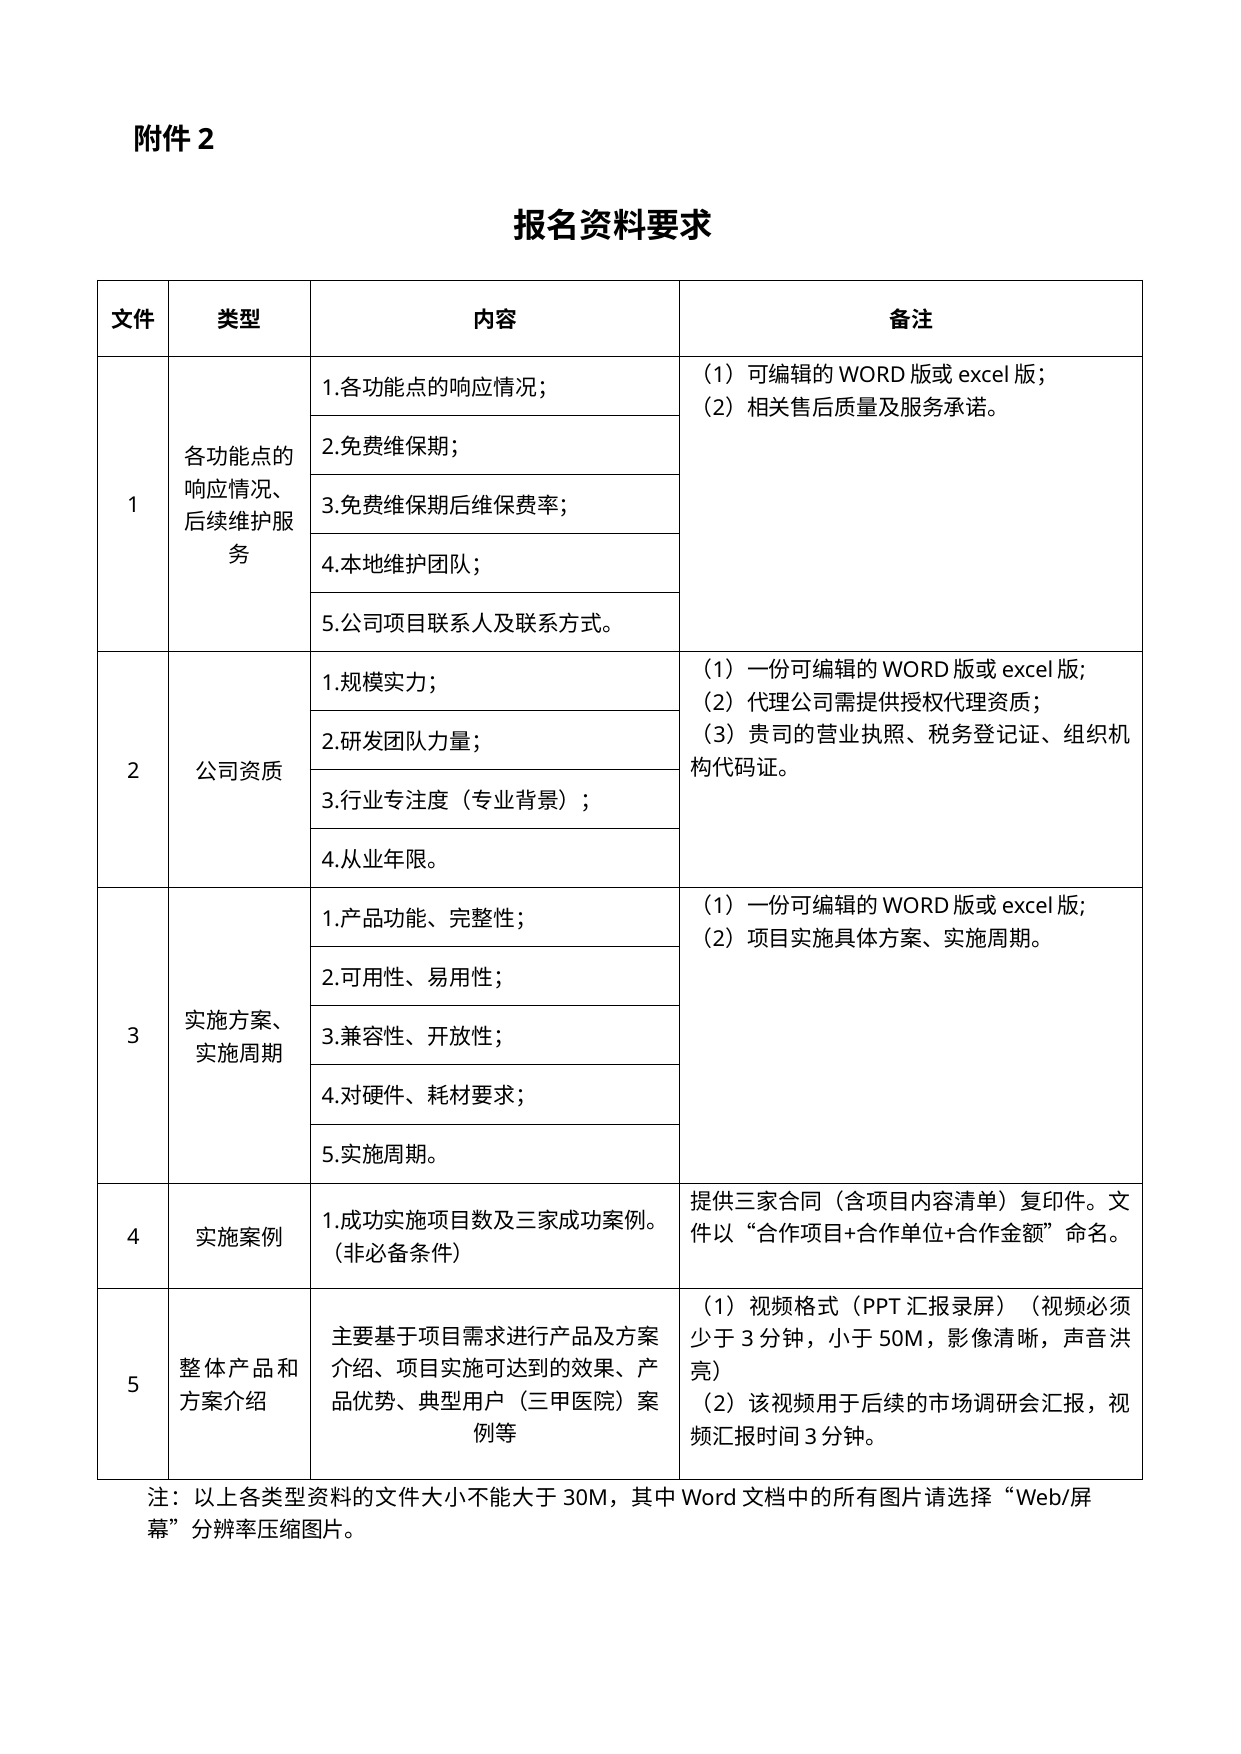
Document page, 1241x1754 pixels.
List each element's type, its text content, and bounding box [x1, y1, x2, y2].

table_cell 2.可用性、易用性； [311, 947, 679, 1005]
table_cell 整体产品和方案介绍 [169, 1289, 310, 1478]
table_cell 主要基于项目需求进行产品及方案介绍、项目实施可达到的效果、产品优势、典型用户（三甲医院）案例等 [311, 1289, 679, 1478]
table_cell 2 [98, 652, 168, 887]
table_cell （1）一份可编辑的WORD版或excel版; （2）项目实施具体方案、实施周期。 [680, 888, 1142, 1182]
text 附件2 [133, 104, 1092, 169]
table_header 内容 [311, 281, 679, 356]
table_cell 4.对硬件、耗材要求； [311, 1065, 679, 1123]
table_cell （1）可编辑的WORD版或excel版； （2）相关售后质量及服务承诺。 [680, 357, 1142, 651]
table_cell 1.成功实施项目数及三家成功案例。 （非必备条件） [311, 1184, 679, 1288]
table_cell 4.从业年限。 [311, 829, 679, 887]
table_cell 1.产品功能、完整性； [311, 888, 679, 946]
table_cell 1.各功能点的响应情况； [311, 357, 679, 415]
table_cell 5 [98, 1289, 168, 1478]
table_cell 提供三家合同（含项目内容清单）复印件。文件以“合作项目+合作单位+合作金额”命名。 [680, 1184, 1142, 1288]
table_header 文件 [98, 281, 168, 356]
table_cell 各功能点的响应情况、后续维护服务 [169, 357, 310, 651]
table_cell 3.免费维保期后维保费率； [311, 475, 679, 533]
table_cell 5.实施周期。 [311, 1125, 679, 1182]
table_cell 3.行业专注度（专业背景）； [311, 770, 679, 828]
table_cell 3.兼容性、开放性； [311, 1006, 679, 1064]
table_cell 4.本地维护团队； [311, 534, 679, 592]
table_cell 公司资质 [169, 652, 310, 887]
table_cell 1.规模实力； [311, 652, 679, 710]
table_cell 1 [98, 357, 168, 651]
table_header 备注 [680, 281, 1142, 356]
table_cell 实施方案、实施周期 [169, 888, 310, 1182]
table_cell 3 [98, 888, 168, 1182]
table_cell 2.免费维保期； [311, 416, 679, 474]
text 报名资料要求 [133, 191, 1092, 256]
table_cell （1）视频格式（PPT汇报录屏）（视频必须少于3分钟，小于50M，影像清晰，声音洪亮） （2）该视频用于后续的市场调研会汇报，视频汇报时间3分钟。 [680, 1289, 1142, 1478]
table_cell 实施案例 [169, 1184, 310, 1288]
table_cell 5.公司项目联系人及联系方式。 [311, 593, 679, 651]
table_cell （1）一份可编辑的WORD版或excel版; （2）代理公司需提供授权代理资质； （3）贵司的营业执照、税务登记证、组织机构代码证。 [680, 652, 1142, 887]
table_cell 4 [98, 1184, 168, 1288]
table_cell 2.研发团队力量； [311, 711, 679, 769]
text 注：以上各类型资料的文件大小不能大于30M，其中Word文档中的所有图片请选择“Web/屏幕”分辨率压缩图片。 [148, 1480, 1092, 1544]
table_header 类型 [169, 281, 310, 356]
